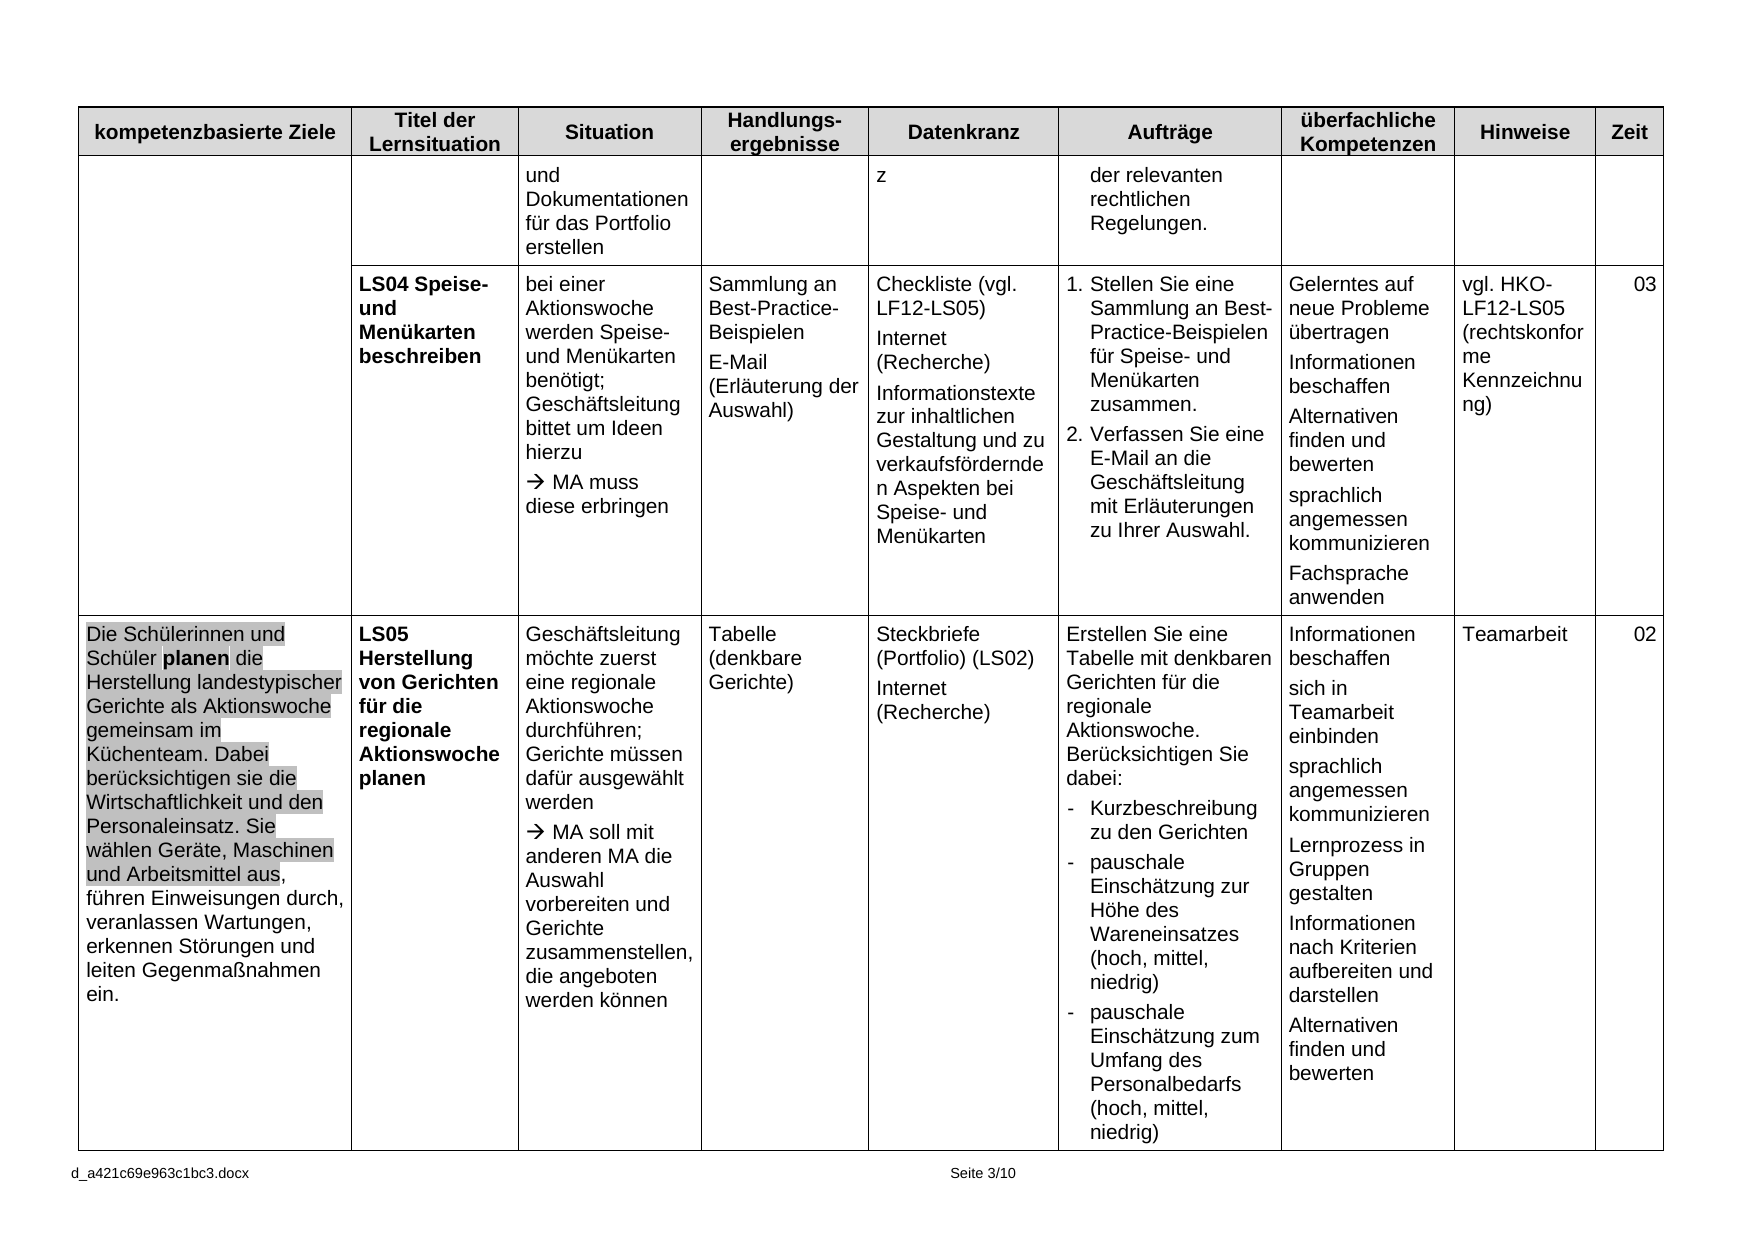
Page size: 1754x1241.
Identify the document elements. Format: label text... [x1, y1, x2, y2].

table_cell 03 [1596, 266, 1663, 615]
table_header überfachliche Kompetenzen [1282, 108, 1454, 155]
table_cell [1455, 156, 1595, 265]
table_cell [869, 156, 1058, 265]
table_cell Checkliste (vgl. LF12-LS05) Internet (Recherche) Informationstexte zur inhaltlichen Gestaltung und zu verkaufsfördernden Aspekten bei Speise- und Menükarten [869, 266, 1058, 615]
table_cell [1059, 616, 1281, 1150]
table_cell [1282, 616, 1454, 1150]
table_cell LS04 Speise- und Menükarten beschreiben [352, 266, 518, 615]
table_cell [352, 156, 518, 265]
table_header Zeit [1596, 108, 1663, 155]
table_header kompetenzbasierte Ziele [79, 108, 351, 155]
table_cell Sammlung an Best-Practice-Beispielen E-Mail (Erläuterung der Auswahl) [702, 266, 868, 615]
table_header Aufträge [1059, 108, 1281, 155]
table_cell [519, 616, 701, 1150]
table_header Situation [519, 108, 701, 155]
table_cell vgl. HKO-LF12-LS05 (rechtskonforme Kennzeichnung) [1455, 266, 1595, 615]
table_cell Tabelle (denkbare Gerichte) [702, 616, 868, 1150]
table_header Titel der Lernsituation [352, 108, 518, 155]
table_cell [1282, 156, 1454, 265]
table_header Handlungs- ergebnisse [702, 108, 868, 155]
table_cell 04 [1596, 156, 1663, 265]
table_header Hinweise [1455, 108, 1595, 155]
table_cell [519, 156, 701, 265]
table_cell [1059, 156, 1281, 265]
table_cell 02 [1596, 616, 1663, 1150]
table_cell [352, 616, 518, 1150]
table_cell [869, 616, 1058, 1150]
table_cell Stellen Sie eine Sammlung an Best-Practice-Beispielen für Speise- und Menükarten zusammen. Verfassen Sie eine E-Mail an die Geschäftsleitung mit Erläuterungen zu Ihrer Auswahl. [1059, 266, 1281, 615]
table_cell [702, 156, 868, 265]
table_header Datenkranz [869, 108, 1058, 155]
table_cell Teamarbeit [1455, 616, 1595, 1150]
table_cell Gelerntes auf neue Probleme übertragen Informationen beschaffen Alternativen finden und bewerten sprachlich angemessen kommunizieren Fachsprache anwenden [1282, 266, 1454, 615]
table_cell bei einer Aktionswoche werden Speise- und Menükarten benötigt; Geschäftsleitung bittet um Ideen hierzu MA muss diese erbringen [519, 266, 701, 615]
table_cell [79, 616, 351, 1150]
